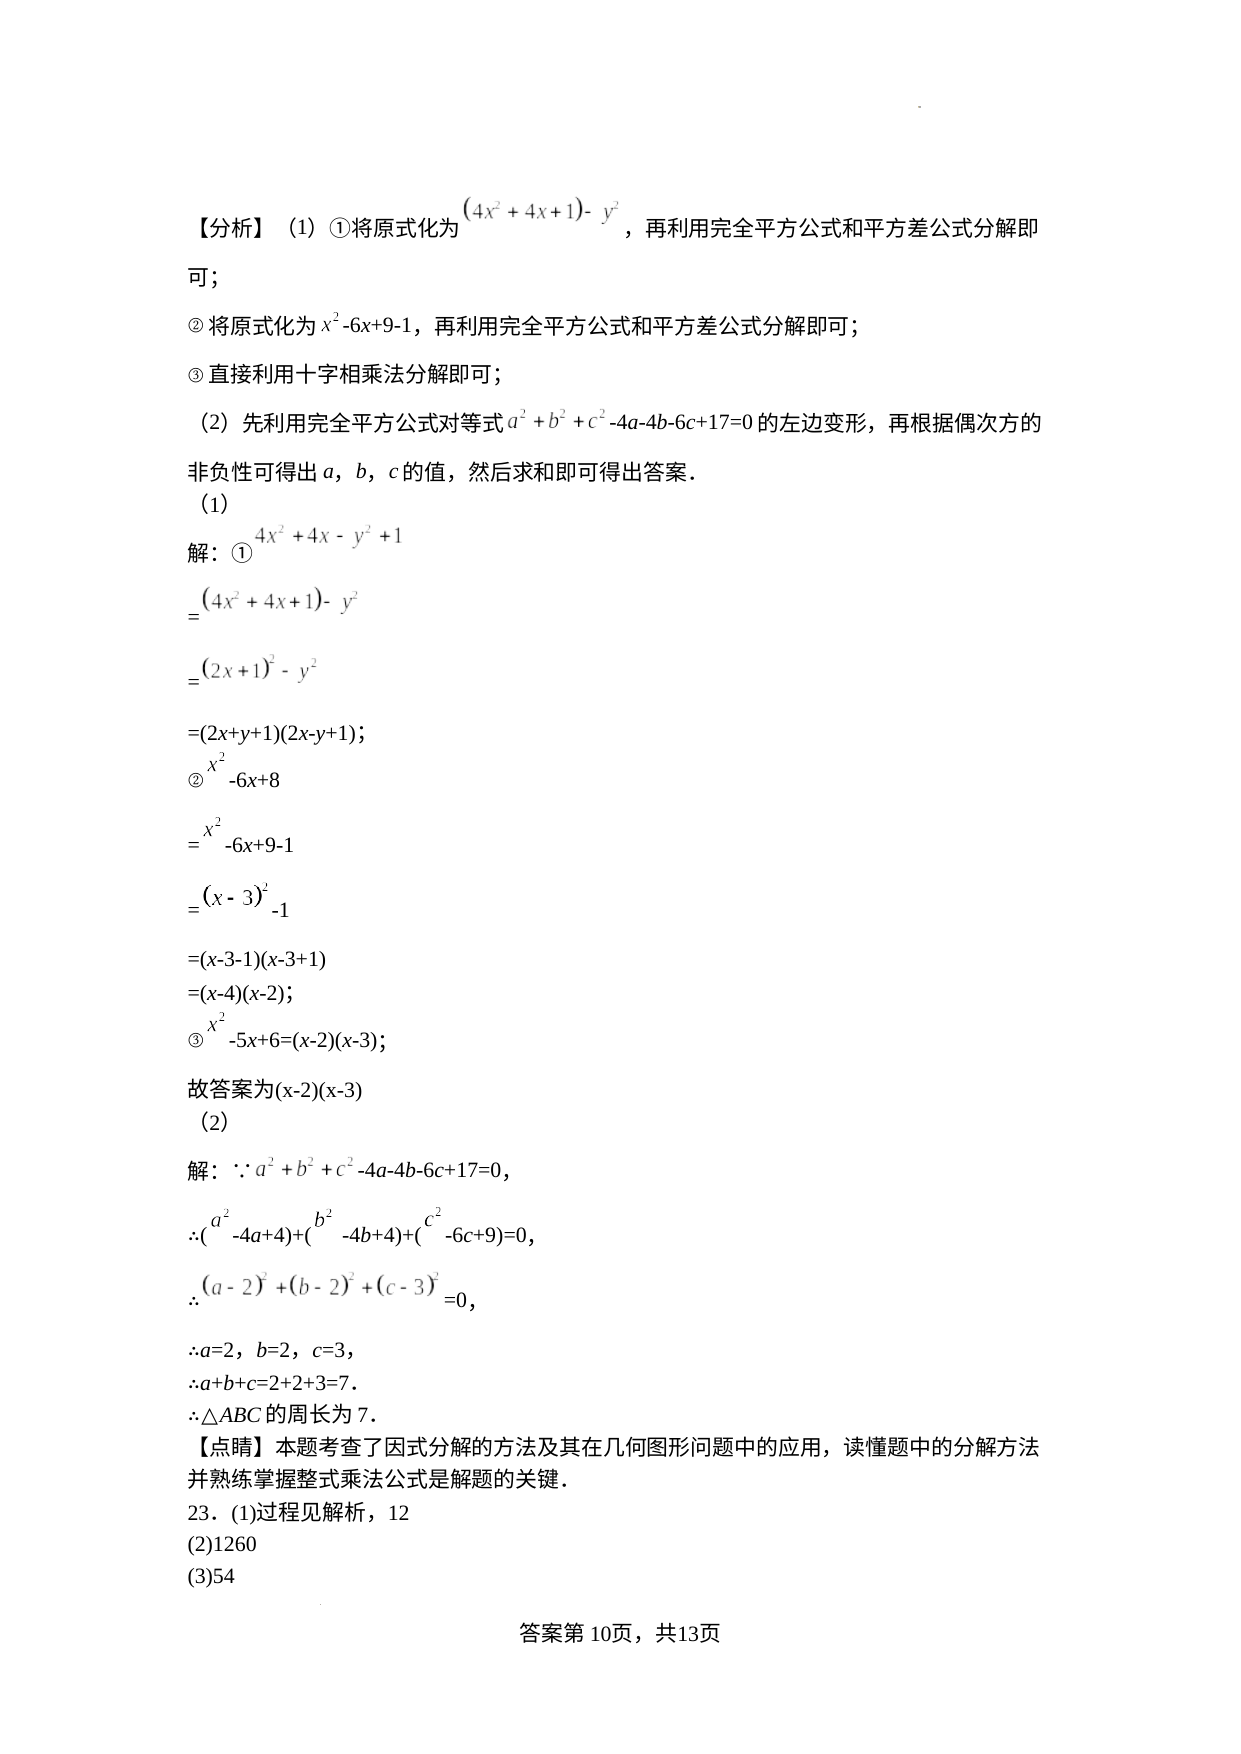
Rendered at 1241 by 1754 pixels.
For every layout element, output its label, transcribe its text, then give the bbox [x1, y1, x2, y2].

text （2） [187, 1104, 1053, 1137]
text （1） [187, 487, 1053, 519]
text ②-6x+8 [187, 747, 1053, 812]
text 解：∵-4a-4b-6c+17=0， [187, 1137, 1053, 1202]
text =-1 [187, 877, 1053, 942]
text ∴a=2，b=2，c=3， [187, 1332, 1053, 1364]
text 【点睛】本题考查了因式分解的方法及其在几何图形问题中的应用，读懂题中的分解方法并熟练掌握整式乘法公式是解题的关键． [187, 1429, 1053, 1494]
text 故答案为(x-2)(x-3) [187, 1072, 1053, 1104]
text (2)1260 [187, 1527, 1053, 1559]
text 【分析】（1）①将原式化为，再利用完全平方公式和平方差公式分解即可； [187, 194, 1053, 292]
text （2）先利用完全平方公式对等式-4a-4b-6c+17=0的左边变形，再根据偶次方的非负性可得出a，b，c的值，然后求和即可得出答案． [187, 389, 1053, 487]
text =(x-3-1)(x-3+1) [187, 942, 1053, 974]
text ∴a+b+c=2+2+3=7． [187, 1364, 1053, 1397]
text 23．(1)过程见解析，12 [187, 1494, 1053, 1527]
text ③-5x+6=(x-2)(x-3)； [187, 1007, 1053, 1072]
text ∴△ABC的周长为7． [187, 1397, 1053, 1429]
text =(2x+y+1)(2x-y+1)； [187, 714, 1053, 747]
text 解：① [187, 519, 1053, 584]
text =(x-4)(x-2)； [187, 974, 1053, 1007]
text ③直接利用十字相乘法分解即可； [187, 357, 1053, 389]
text ∴(-4a+4)+( -4b+4)+(-6c+9)=0， [187, 1202, 1053, 1267]
text (3)54 [187, 1559, 1053, 1592]
text = [187, 584, 1053, 649]
text ②将原式化为-6x+9-1，再利用完全平方公式和平方差公式分解即可； [187, 292, 1053, 357]
text = [187, 649, 1053, 714]
text =-6x+9-1 [187, 812, 1053, 877]
text ∴=0， [187, 1267, 1053, 1332]
